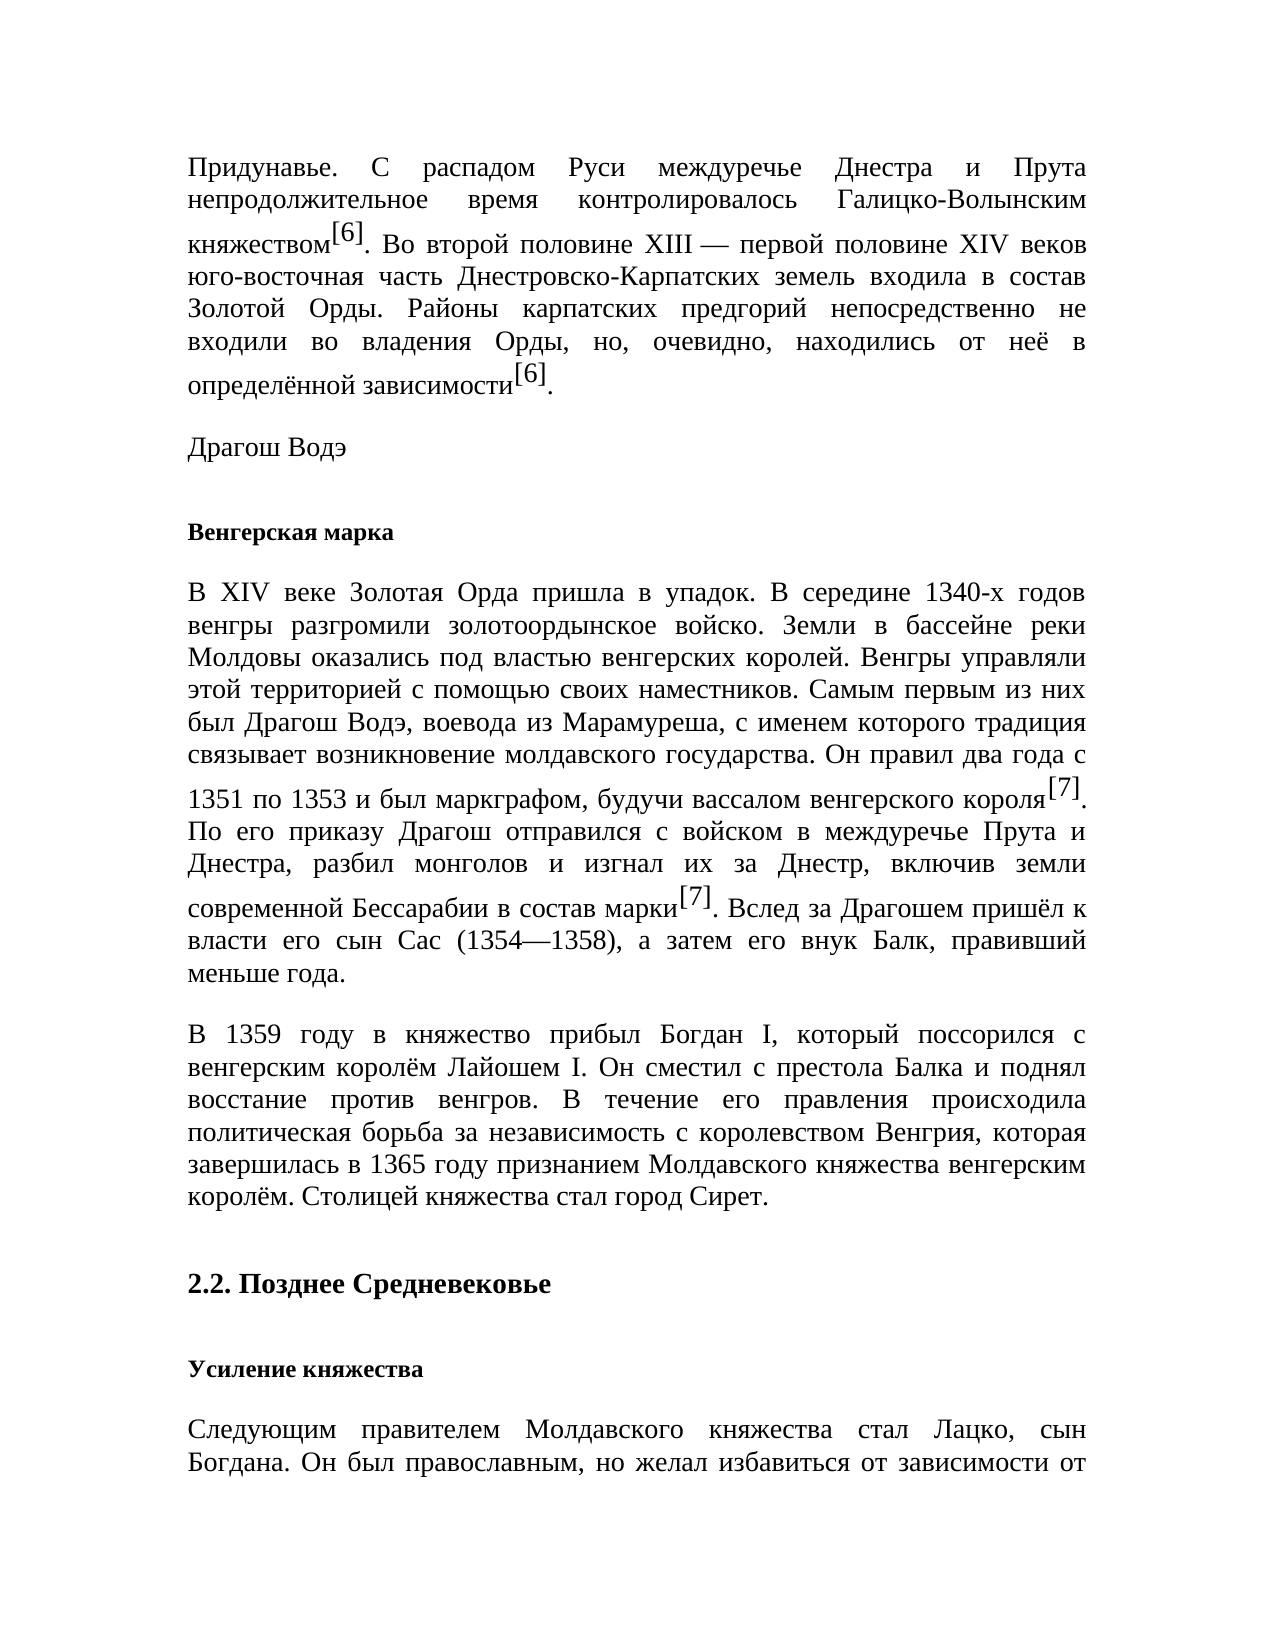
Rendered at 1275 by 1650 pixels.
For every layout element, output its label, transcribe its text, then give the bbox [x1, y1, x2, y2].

text В XIV веке Золотая Орда пришла в упадок. В середине 1340-х годов венгры разгромили золотоордынское войско. Земли в бассейне реки Молдовы оказались под властью венгерских королей. Венгры управляли этой территорией с помощью своих наместников. Самым первым из них был Драгош Водэ, воевода из Марамуреша, с именем которого традиция связывает возникновение молдавского государства. Он правил два года с 1351 по 1353 и был маркграфом, будучи вассалом венгерского короля[7]. По его приказу Драгош отправился с войском в междуречье Прута и Днестра, разбил монголов и изгнал их за Днестр, включив земли современной Бессарабии в состав марки[7]. Вслед за Драгошем пришёл к власти его сын Сас (1354—1358), а затем его внук Балк, правивший меньше года. [187, 575, 1087, 988]
list 2.2. Позднее Средневековье [187, 1266, 1087, 1300]
text В 1359 году в княжество прибыл Богдан I, который поссорился с венгерским королём Лайошем I. Он сместил с престола Балка и поднял восстание против венгров. В течение его правления происходила политическая борьба за независимость с королевством Венгрия, которая завершилась в 1365 году признанием Молдавского княжества венгерским королём. Столицей княжества стал город Сирет. [187, 1017, 1087, 1212]
list Венгерская марка [187, 517, 1087, 546]
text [187, 1413, 1087, 1477]
list Усиление княжества [187, 1354, 1087, 1383]
text Драгош Водэ [187, 430, 1087, 463]
